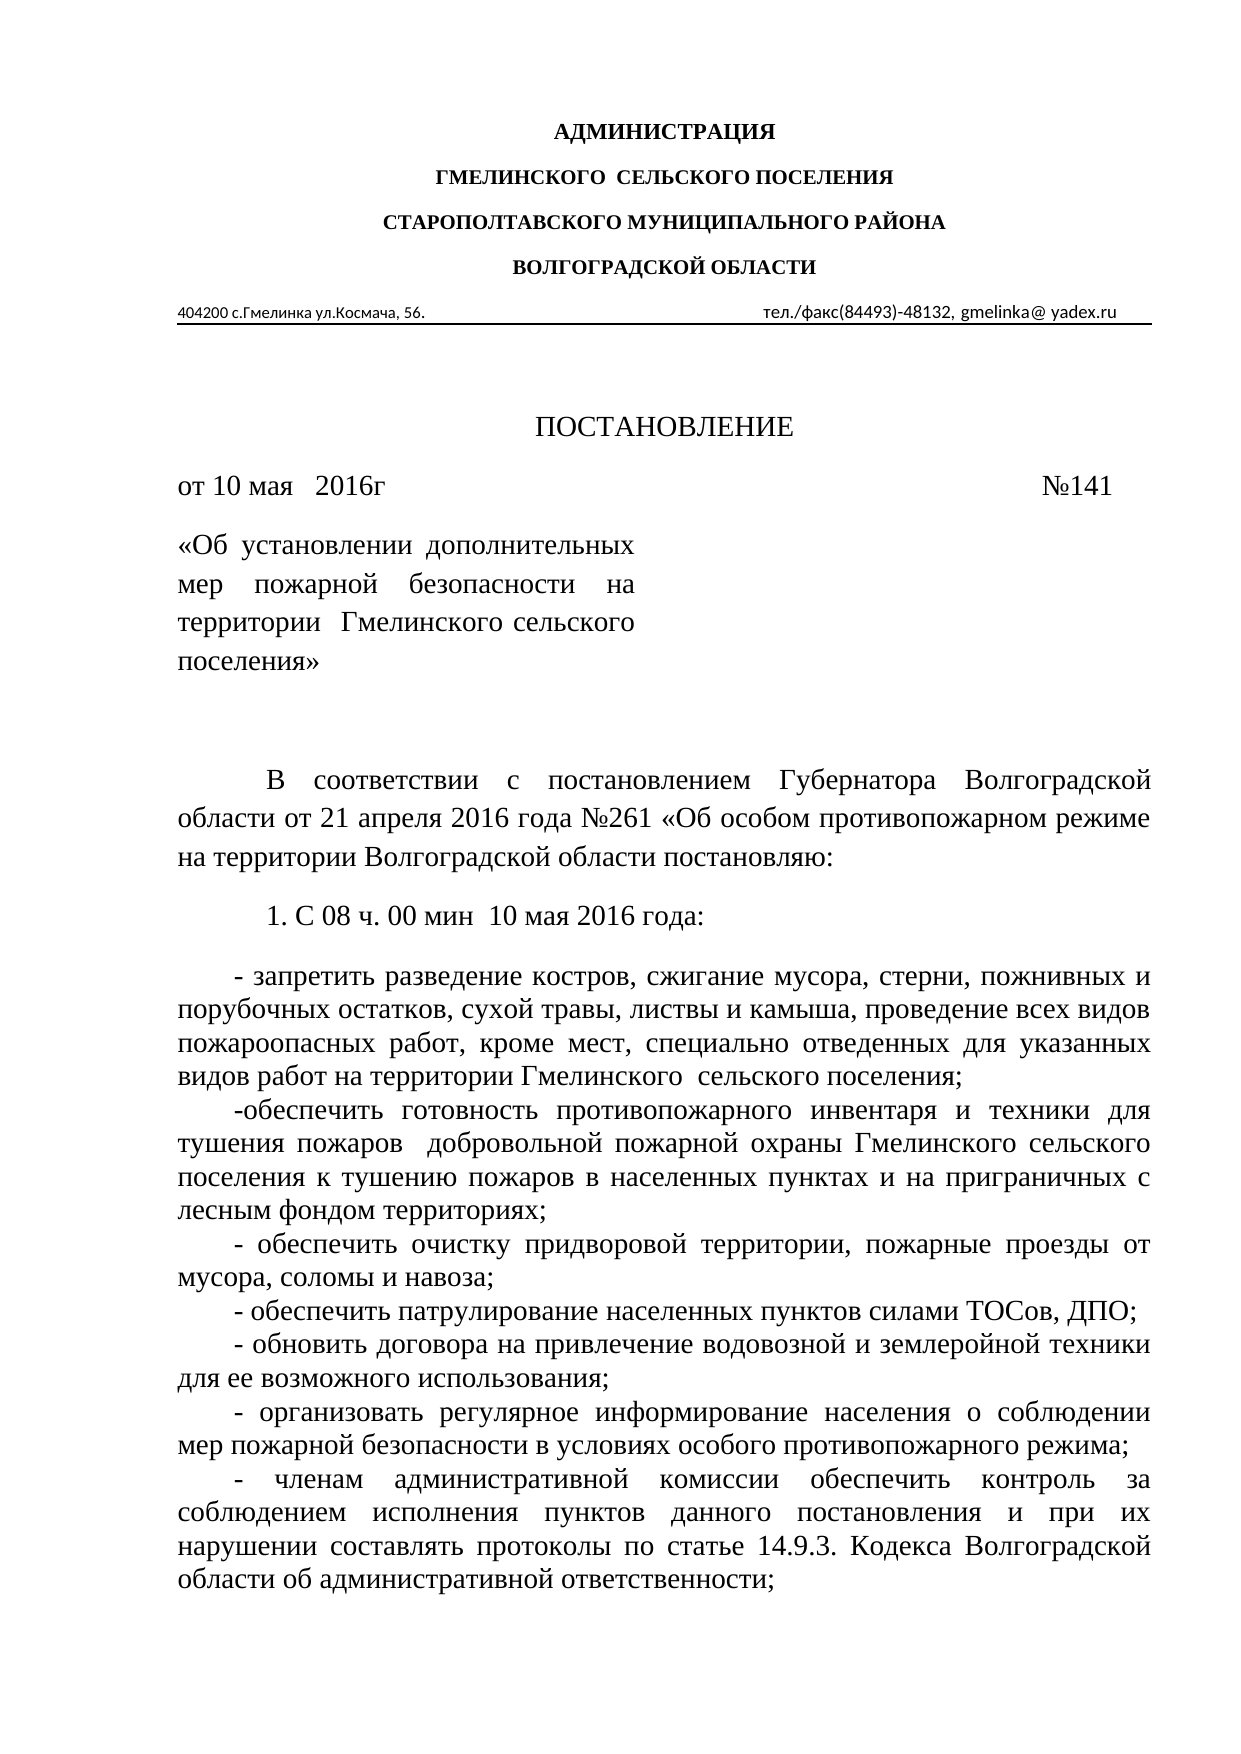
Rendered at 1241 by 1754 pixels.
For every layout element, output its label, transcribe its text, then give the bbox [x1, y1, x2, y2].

text - членам административной комиссии обеспечить контроль за соблюдением исполнения пунктов данного постановления и при их нарушении составлять протоколы по статье 14.9.3. Кодекса Волгоградской области об административной ответственности; [177, 1461, 1152, 1595]
text «Об установлении дополнительных мер пожарной безопасности на территории Гмелинского сельского поселения» [177, 527, 635, 677]
text от 10 мая 2016г №141 [177, 468, 1152, 502]
text СТАРОПОЛТАВСКОГО МУНИЦИПАЛЬНОГО РАЙОНА [177, 210, 1152, 234]
text - обеспечить патрулирование населенных пунктов силами ТОСов, ДПО; [177, 1293, 1152, 1327]
text - запретить разведение костров, сжигание мусора, стерни, пожнивных и порубочных остатков, сухой травы, листвы и камыша, проведение всех видов пожароопасных работ, кроме мест, специально отведенных для указанных видов работ на территории Гмелинского сельского поселения; [177, 958, 1152, 1092]
text 1. С 08 ч. 00 мин 10 мая 2016 года: [177, 898, 1152, 932]
text - обновить договора на привлечение водовозной и землеройной техники для ее возможного использования; [177, 1327, 1152, 1394]
text -обеспечить готовность противопожарного инвентаря и техники для тушения пожаров добровольной пожарной охраны Гмелинского сельского поселения к тушению пожаров в населенных пунктах и на приграничных с лесным фондом территориях; [177, 1092, 1152, 1226]
text ГМЕЛИНСКОГО СЕЛЬСКОГО ПОСЕЛЕНИЯ [177, 165, 1152, 189]
text - организовать регулярное информирование населения о соблюдении мер пожарной безопасности в условиях особого противопожарного режима; [177, 1394, 1152, 1461]
text ПОСТАНОВЛЕНИЕ [177, 409, 1152, 442]
text В соответствии с постановлением Губернатора Волгоградской области от 21 апреля 2016 года №261 «Об особом противопожарном режиме на территории Волгоградской области постановляю: [177, 762, 1152, 872]
text ВОЛГОГРАДСКОЙ ОБЛАСТИ [177, 255, 1152, 279]
text АДМИНИСТРАЦИЯ [177, 118, 1152, 144]
text - обеспечить очистку придворовой территории, пожарные проезды от мусора, соломы и навоза; [177, 1226, 1152, 1293]
text 404200 с.Гмелинка ул.Космача, 56. тел./факс(84493)-48132, gmelinka@ yadex.ru [177, 300, 1152, 323]
